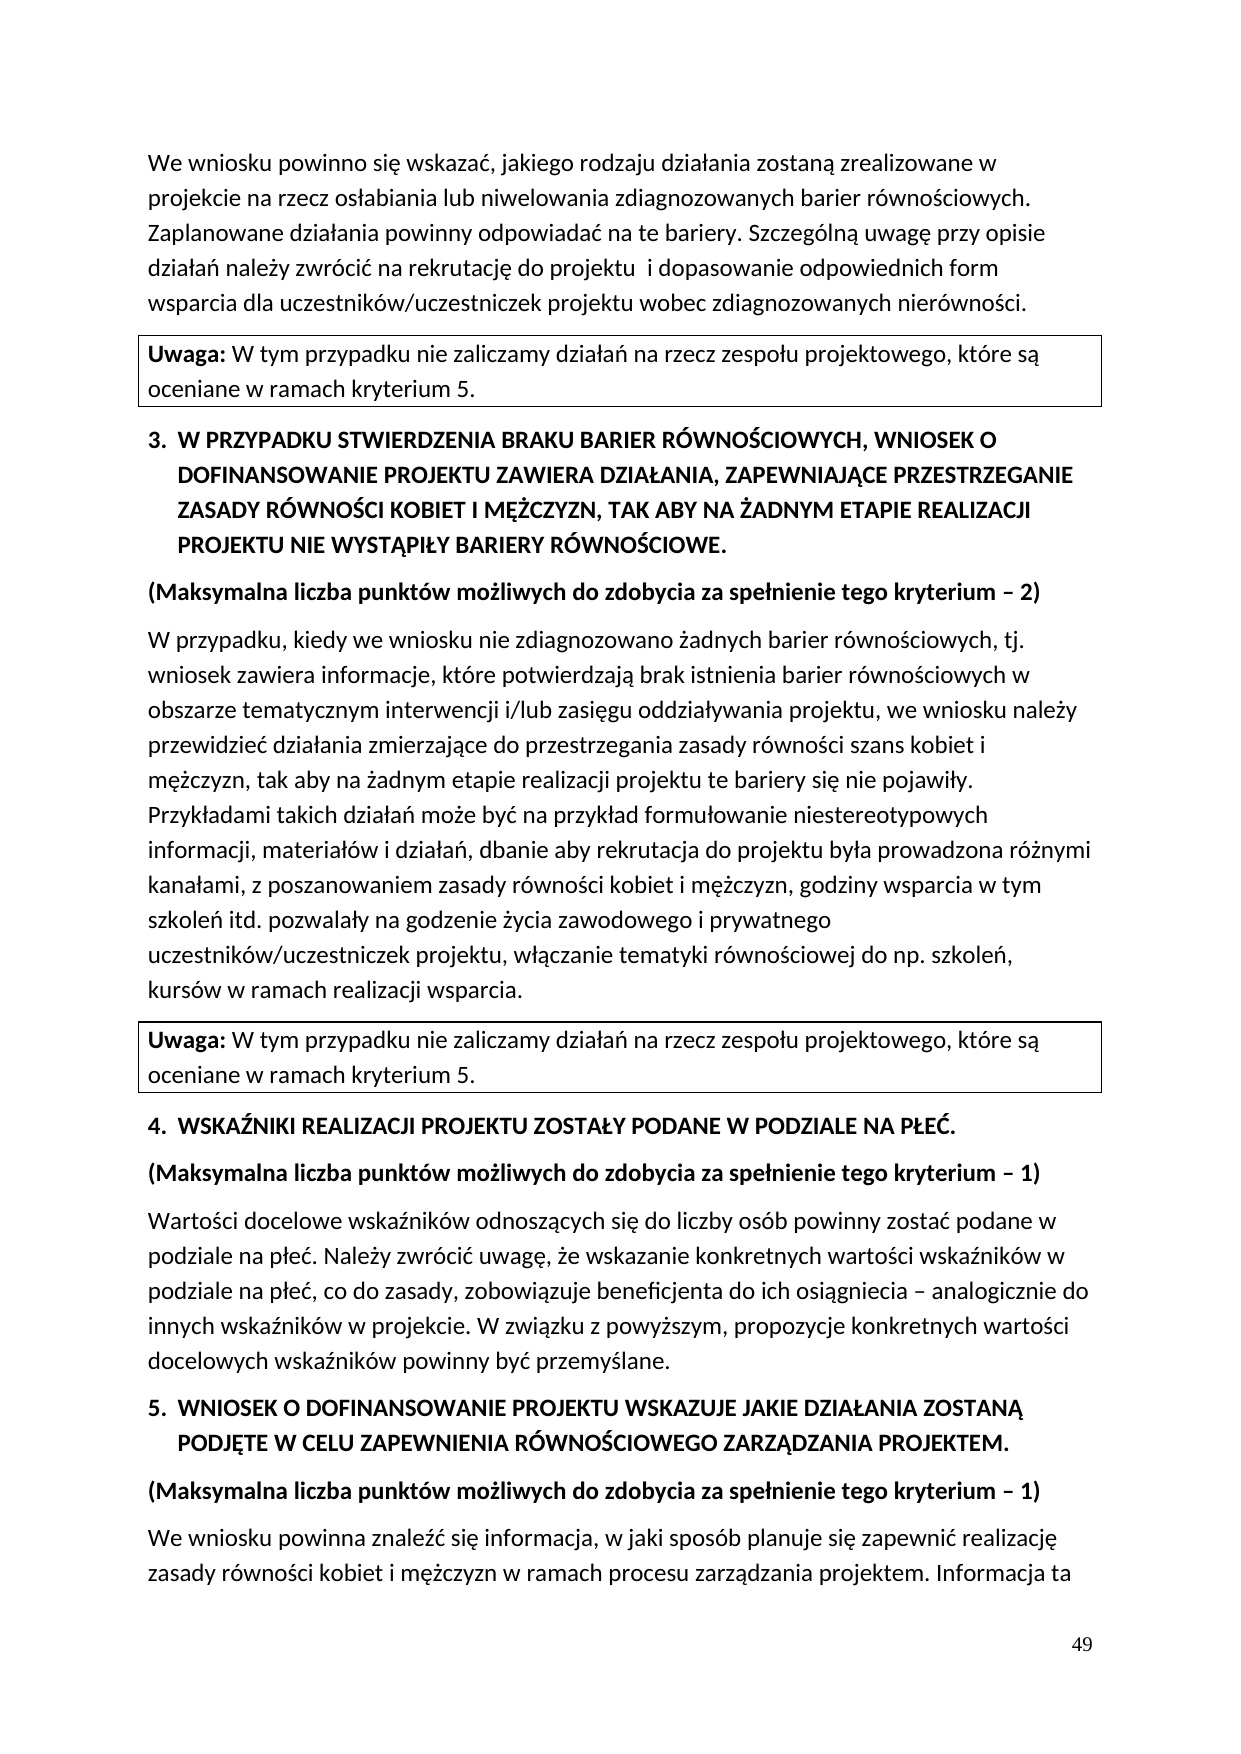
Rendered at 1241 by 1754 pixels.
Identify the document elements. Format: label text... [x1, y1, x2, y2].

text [148, 1523, 1093, 1588]
text (Maksymalna liczba punktów możliwych do zdobycia za spełnienie tego kryterium – 1) [148, 1158, 1093, 1188]
text (Maksymalna liczba punktów możliwych do zdobycia za spełnienie tego kryterium – 2) [148, 576, 1093, 607]
text Uwaga: W tym przypadku nie zaliczamy działań na rzecz zespołu projektowego, które są oceniane w ramach kryterium 5. [139, 336, 1101, 406]
text Wartości docelowe wskaźników odnoszących się do liczby osób powinny zostać podane w podziale na płeć. Należy zwrócić uwagę, że wskazanie konkretnych wartości wskaźników w podziale na płeć, co do zasady, zobowiązuje beneficjenta do ich osiągniecia – analogicznie do innych wskaźników w projekcie. W związku z powyższym, propozycje konkretnych wartości docelowych wskaźników powinny być przemyślane. [148, 1205, 1093, 1376]
list WNIOSEK O DOFINANSOWANIE PROJEKTU WSKAZUJE JAKIE DZIAŁANIA ZOSTANĄ PODJĘTE W CELU ZAPEWNIENIA RÓWNOŚCIOWEGO ZARZĄDZANIA PROJEKTEM. [148, 1393, 1093, 1458]
text We wniosku powinno się wskazać, jakiego rodzaju działania zostaną zrealizowane w projekcie na rzecz osłabiania lub niwelowania zdiagnozowanych barier równościowych. Zaplanowane działania powinny odpowiadać na te bariery. Szczególną uwagę przy opisie działań należy zwrócić na rekrutację do projektu i dopasowanie odpowiednich form wsparcia dla uczestników/uczestniczek projektu wobec zdiagnozowanych nierówności. [148, 148, 1093, 318]
text W przypadku, kiedy we wniosku nie zdiagnozowano żadnych barier równościowych, tj. wniosek zawiera informacje, które potwierdzają brak istnienia barier równościowych w obszarze tematycznym interwencji i/lub zasięgu oddziaływania projektu, we wniosku należy przewidzieć działania zmierzające do przestrzegania zasady równości szans kobiet i mężczyzn, tak aby na żadnym etapie realizacji projektu te bariery się nie pojawiły. Przykładami takich działań może być na przykład formułowanie niestereotypowych informacji, materiałów i działań, dbanie aby rekrutacja do projektu była prowadzona różnymi kanałami, z poszanowaniem zasady równości kobiet i mężczyzn, godziny wsparcia w tym szkoleń itd. pozwalały na godzenie życia zawodowego i prywatnego uczestników/uczestniczek projektu, włączanie tematyki równościowej do np. szkoleń, kursów w ramach realizacji wsparcia. [148, 624, 1093, 1004]
list WSKAŹNIKI REALIZACJI PROJEKTU ZOSTAŁY PODANE W PODZIALE NA PŁEĆ. [148, 1110, 1093, 1141]
list W PRZYPADKU STWIERDZENIA BRAKU BARIER RÓWNOŚCIOWYCH, WNIOSEK O DOFINANSOWANIE PROJEKTU ZAWIERA DZIAŁANIA, ZAPEWNIAJĄCE PRZESTRZEGANIE ZASADY RÓWNOŚCI KOBIET I MĘŻCZYZN, TAK ABY NA ŻADNYM ETAPIE REALIZACJI PROJEKTU NIE WYSTĄPIŁY BARIERY RÓWNOŚCIOWE. [148, 424, 1093, 559]
text Uwaga: W tym przypadku nie zaliczamy działań na rzecz zespołu projektowego, które są oceniane w ramach kryterium 5. [139, 1023, 1101, 1092]
text (Maksymalna liczba punktów możliwych do zdobycia za spełnienie tego kryterium – 1) [148, 1475, 1093, 1506]
